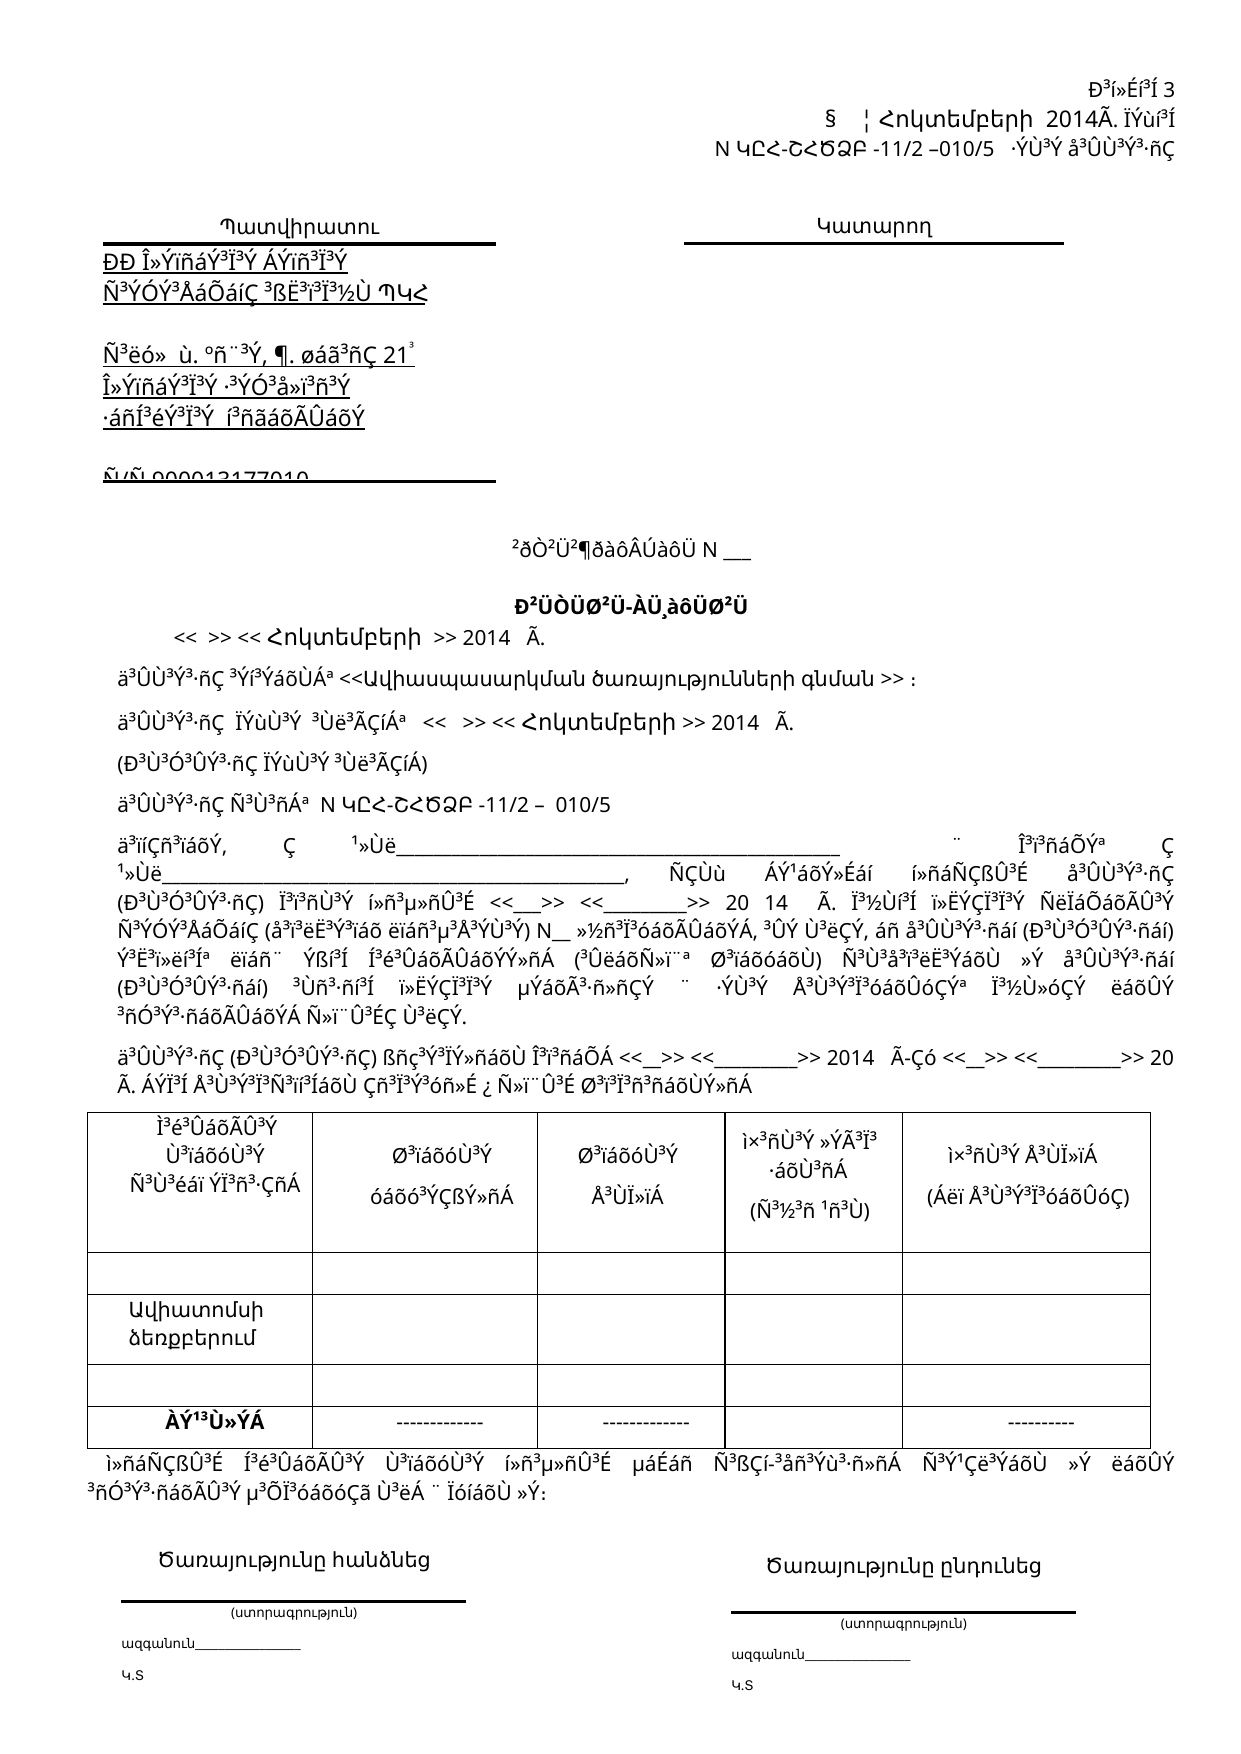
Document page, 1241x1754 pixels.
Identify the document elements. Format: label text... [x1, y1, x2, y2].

text N ԿԸՀ-ՇՀԾՁԲ -11/2 –010/5 ·ÝÙ³Ý å³ÛÙ³Ý³·ñÇ [87, 134, 1175, 163]
table_cell [538, 1253, 724, 1294]
table_cell [538, 1365, 724, 1406]
table_header ì×³ñÙ³Ý Å³ÙÏ»ïÁ (Áëï Å³Ù³Ý³Ï³óáõÛóÇ) [903, 1113, 1150, 1252]
text ä³ÛÙ³Ý³·ñÇ ÏÝùÙ³Ý ³Ùë³ÃÇíÁª << >> << Հոկտեմբերի >> 2014 Ã. [117, 706, 1175, 737]
text Ð²ÜÒÜØ²Ü-ÀÜ¸àôÜØ²Ü [87, 592, 1175, 621]
table_cell [538, 1295, 724, 1364]
table_cell ---------- [903, 1407, 1150, 1448]
table_header Ø³ïáõóÙ³Ý óáõó³ÝÇßÝ»ñÁ [313, 1113, 537, 1252]
table_cell [88, 1253, 312, 1294]
table_header Ì³é³ÛáõÃÛ³Ý Ù³ïáõóÙ³Ý Ñ³Ù³éáï ÝÏ³ñ³·ÇñÁ [88, 1113, 312, 1252]
text ä³ïíÇñ³ïáõÝ, Ç ¹»Ùë________________________________________________ ¨ Î³ï³ñáÕÝª Ç ¹»Ùë__________________________________________________, ÑÇÙù ÁÝ¹áõÝ»Éáí í»ñáÑÇßÛ³É å³ÛÙ³Ý³·ñÇ (Ð³Ù³Ó³ÛÝ³·ñÇ) Ï³ï³ñÙ³Ý í»ñ³µ»ñÛ³É <<___>> <<_________>> 20 14 Ã. Ï³½Ùí³Í ï»ËÝÇÏ³Ï³Ý ÑëÏáÕáõÃÛ³Ý Ñ³ÝÓÝ³ÅáÕáíÇ (å³ï³ëË³Ý³ïáõ ëïáñ³µ³Å³ÝÙ³Ý) N__ »½ñ³Ï³óáõÃÛáõÝÁ, ³ÛÝ Ù³ëÇÝ, áñ å³ÛÙ³Ý³·ñáí (Ð³Ù³Ó³ÛÝ³·ñáí) Ý³Ë³ï»ëí³Íª ëïáñ¨ Ýßí³Í Í³é³ÛáõÃÛáõÝÝ»ñÁ (³ÛëáõÑ»ï¨ª Ø³ïáõóáõÙ) Ñ³Ù³å³ï³ëË³ÝáõÙ »Ý å³ÛÙ³Ý³·ñáí (Ð³Ù³Ó³ÛÝ³·ñáí) ³Ùñ³·ñí³Í ï»ËÝÇÏ³Ï³Ý µÝáõÃ³·ñ»ñÇÝ ¨ ·ÝÙ³Ý Å³Ù³Ý³Ï³óáõÛóÇÝª Ï³½Ù»óÇÝ ëáõÛÝ ³ñÓ³Ý³·ñáõÃÛáõÝÁ Ñ»ï¨Û³ÉÇ Ù³ëÇÝ. [117, 831, 1175, 1030]
text (Ð³Ù³Ó³ÛÝ³·ñÇ ÏÝùÙ³Ý ³Ùë³ÃÇíÁ) [117, 749, 1175, 778]
table_cell [903, 1295, 1150, 1364]
text ²ðÒ²Ü²¶ðàôÂÚàôÜ N ___ [87, 536, 1175, 564]
text § ¦ Հոկտեմբերի 2014Ã. ÏÝùí³Í [87, 103, 1175, 134]
table_cell [313, 1295, 537, 1364]
table_cell [313, 1253, 537, 1294]
text ä³ÛÙ³Ý³·ñÇ (Ð³Ù³Ó³ÛÝ³·ñÇ) ßñç³Ý³ÏÝ»ñáõÙ Î³ï³ñáÕÁ <<__>> <<_________>> 2014 Ã-Çó <<__>> <<_________>> 20 Ã. ÁÝÏ³Í Å³Ù³Ý³Ï³Ñ³ïí³ÍáõÙ Çñ³Ï³Ý³óñ»É ¿ Ñ»ï¨Û³É Ø³ï³Ï³ñ³ñáõÙÝ»ñÁ [117, 1043, 1175, 1099]
table_cell [726, 1295, 902, 1364]
text ä³ÛÙ³Ý³·ñÇ Ñ³Ù³ñÁª N ԿԸՀ-ՇՀԾՁԲ -11/2 – 010/5 [117, 790, 1175, 819]
table_cell Ավիատոմսի ձեռքբերում [88, 1295, 312, 1364]
table_cell [88, 1365, 312, 1406]
table_header Ø³ïáõóÙ³Ý Å³ÙÏ»ïÁ [538, 1113, 724, 1252]
text << >> << Հոկտեմբերի >> 2014 Ã. [117, 621, 1175, 652]
table_cell [903, 1365, 1150, 1406]
table_cell [726, 1407, 902, 1448]
table_cell ------------- [538, 1407, 724, 1448]
table_cell [313, 1365, 537, 1406]
table_cell ------------- [313, 1407, 537, 1448]
table_cell [726, 1253, 902, 1294]
table_cell [726, 1365, 902, 1406]
table_cell ÀÝ¹³Ù»ÝÁ [88, 1407, 312, 1448]
table_cell [903, 1253, 1150, 1294]
text ä³ÛÙ³Ý³·ñÇ ³Ýí³ÝáõÙÁª <<Ավիասպասարկման ծառայությունների գնման >> ։ [117, 664, 1175, 693]
table_header ì×³ñÙ³Ý »ÝÃ³Ï³ ·áõÙ³ñÁ (Ñ³½³ñ ¹ñ³Ù) [726, 1113, 902, 1252]
text Ð³í»Éí³Í 3 [87, 75, 1175, 103]
text ì»ñáÑÇßÛ³É Í³é³ÛáõÃÛ³Ý Ù³ïáõóÙ³Ý í»ñ³µ»ñÛ³É µáÉáñ Ñ³ßÇí-³åñ³Ýù³·ñ»ñÁ Ñ³Ý¹Çë³ÝáõÙ »Ý ëáõÛÝ ³ñÓ³Ý³·ñáõÃÛ³Ý µ³ÕÏ³óáõóÇã Ù³ëÁ ¨ ÏóíáõÙ »Ý։ [87, 1449, 1175, 1506]
